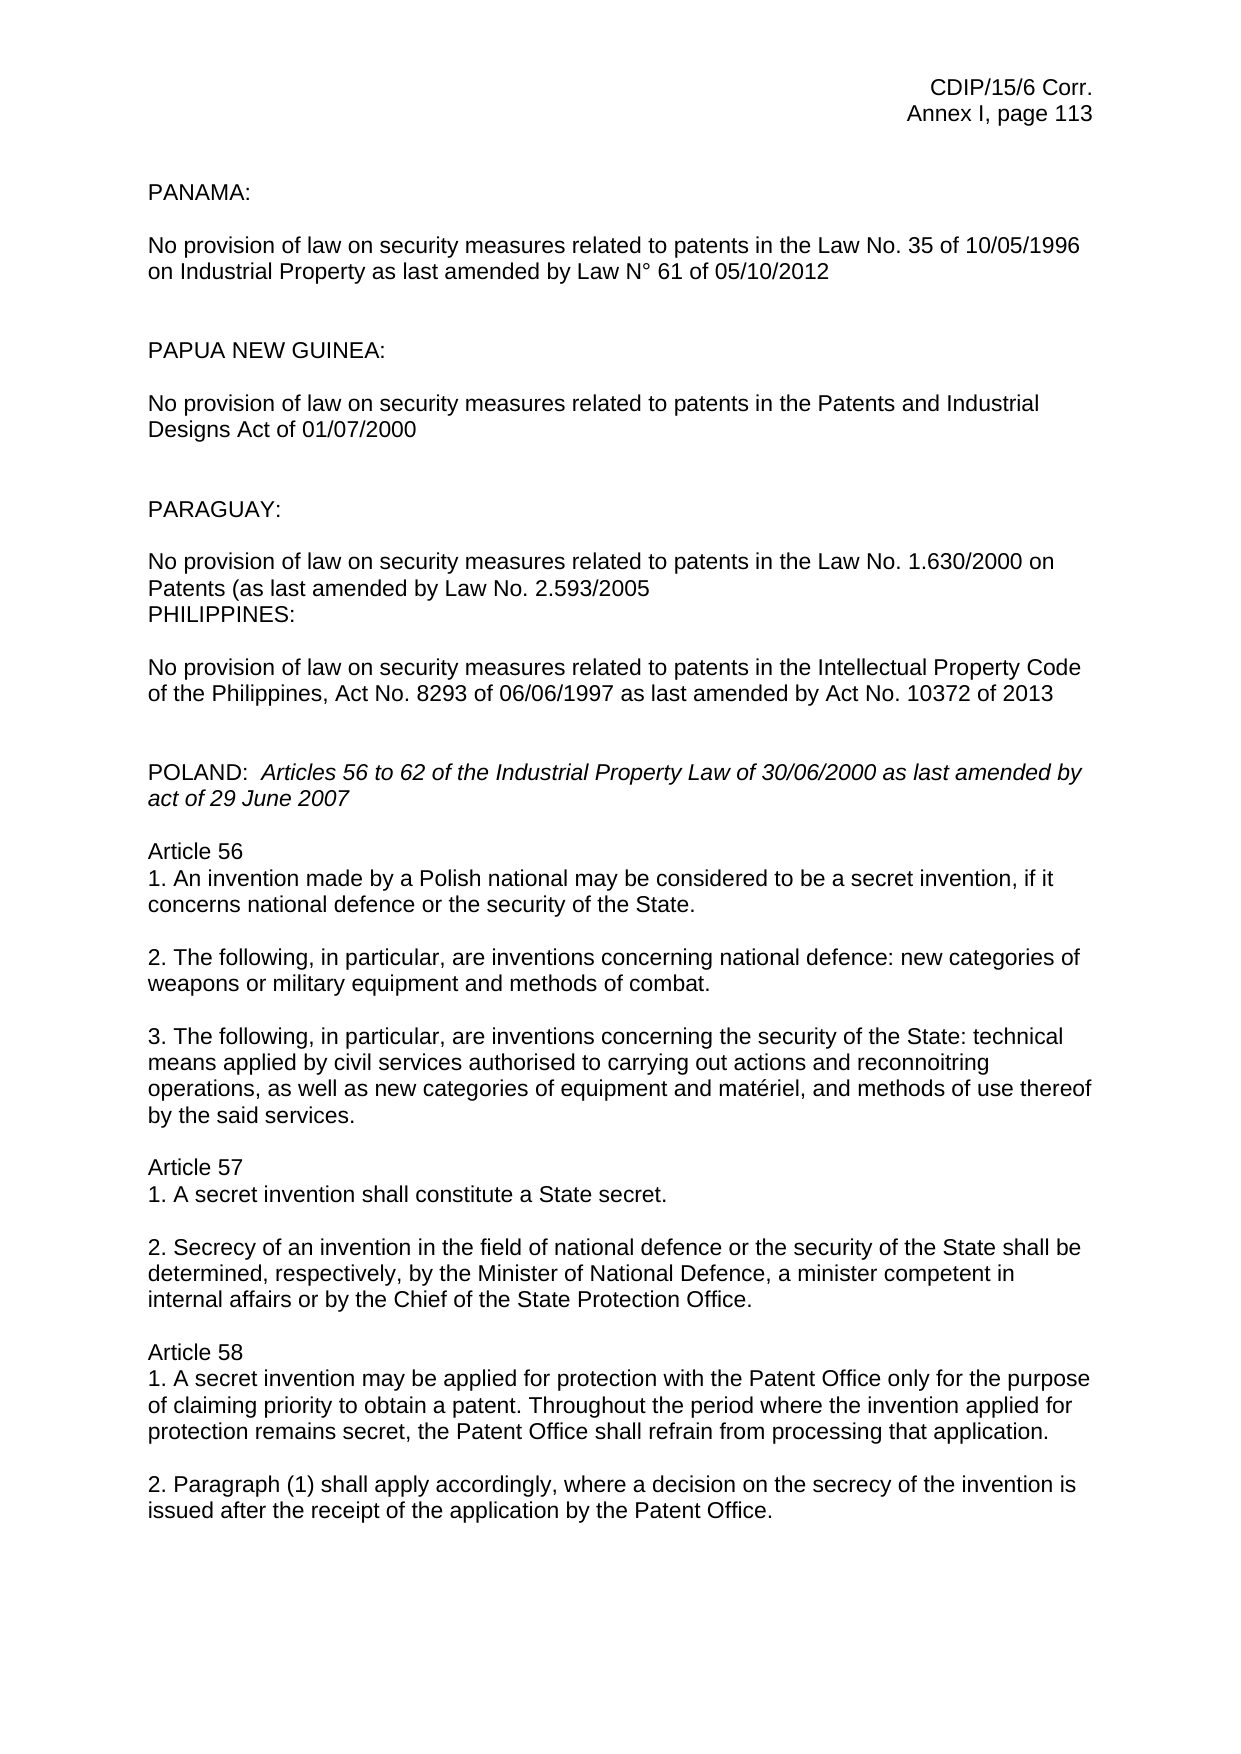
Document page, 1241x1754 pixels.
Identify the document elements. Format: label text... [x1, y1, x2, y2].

text Article 57 [148, 1154, 1093, 1181]
text PARAGUAY: [148, 496, 1093, 522]
text PANAMA: [148, 179, 1093, 206]
text No provision of law on security measures related to patents in the Law No. 35 of 10/05/1996 on Industrial Property as last amended by Law N° 61 of 05/10/2012 [148, 232, 1093, 285]
text No provision of law on security measures related to patents in the Intellectual Property Code of the Philippines, Act No. 8293 of 06/06/1997 as last amended by Act No. 10372 of 2013 [148, 654, 1093, 706]
text 1. An invention made by a Polish national may be considered to be a secret invention, if it concerns national defence or the security of the State. [148, 864, 1093, 917]
text POLAND: Articles 56 to 62 of the Industrial Property Law of 30/06/2000 as last amended by act of 29 June 2007 [148, 759, 1093, 812]
text 2. Secrecy of an invention in the field of national defence or the security of the State shall be determined, respectively, by the Minister of National Defence, a minister competent in internal affairs or by the Chief of the State Protection Office. [148, 1233, 1093, 1312]
text No provision of law on security measures related to patents in the Patents and Industrial Designs Act of 01/07/2000 [148, 390, 1093, 443]
text No provision of law on security measures related to patents in the Law No. 1.630/2000 on Patents (as last amended by Law No. 2.593/2005 [148, 548, 1093, 601]
text 2. Paragraph (1) shall apply accordingly, where a decision on the secrecy of the invention is issued after the receipt of the application by the Patent Office. [148, 1471, 1093, 1523]
text Article 58 [148, 1339, 1093, 1365]
text 2. The following, in particular, are inventions concerning national defence: new categories of weapons or military equipment and methods of combat. [148, 943, 1093, 996]
text PAPUA NEW GUINEA: [148, 337, 1093, 364]
text PHILIPPINES: [148, 601, 1093, 627]
text 1. A secret invention may be applied for protection with the Patent Office only for the purpose of claiming priority to obtain a patent. Throughout the period where the invention applied for protection remains secret, the Patent Office shall refrain from processing that application. [148, 1365, 1093, 1444]
text 1. A secret invention shall constitute a State secret. [148, 1181, 1093, 1207]
text 3. The following, in particular, are inventions concerning the security of the State: technical means applied by civil services authorised to carrying out actions and reconnoitring operations, as well as new categories of equipment and matériel, and methods of use thereof by the said services. [148, 1023, 1093, 1128]
text Article 56 [148, 838, 1093, 864]
